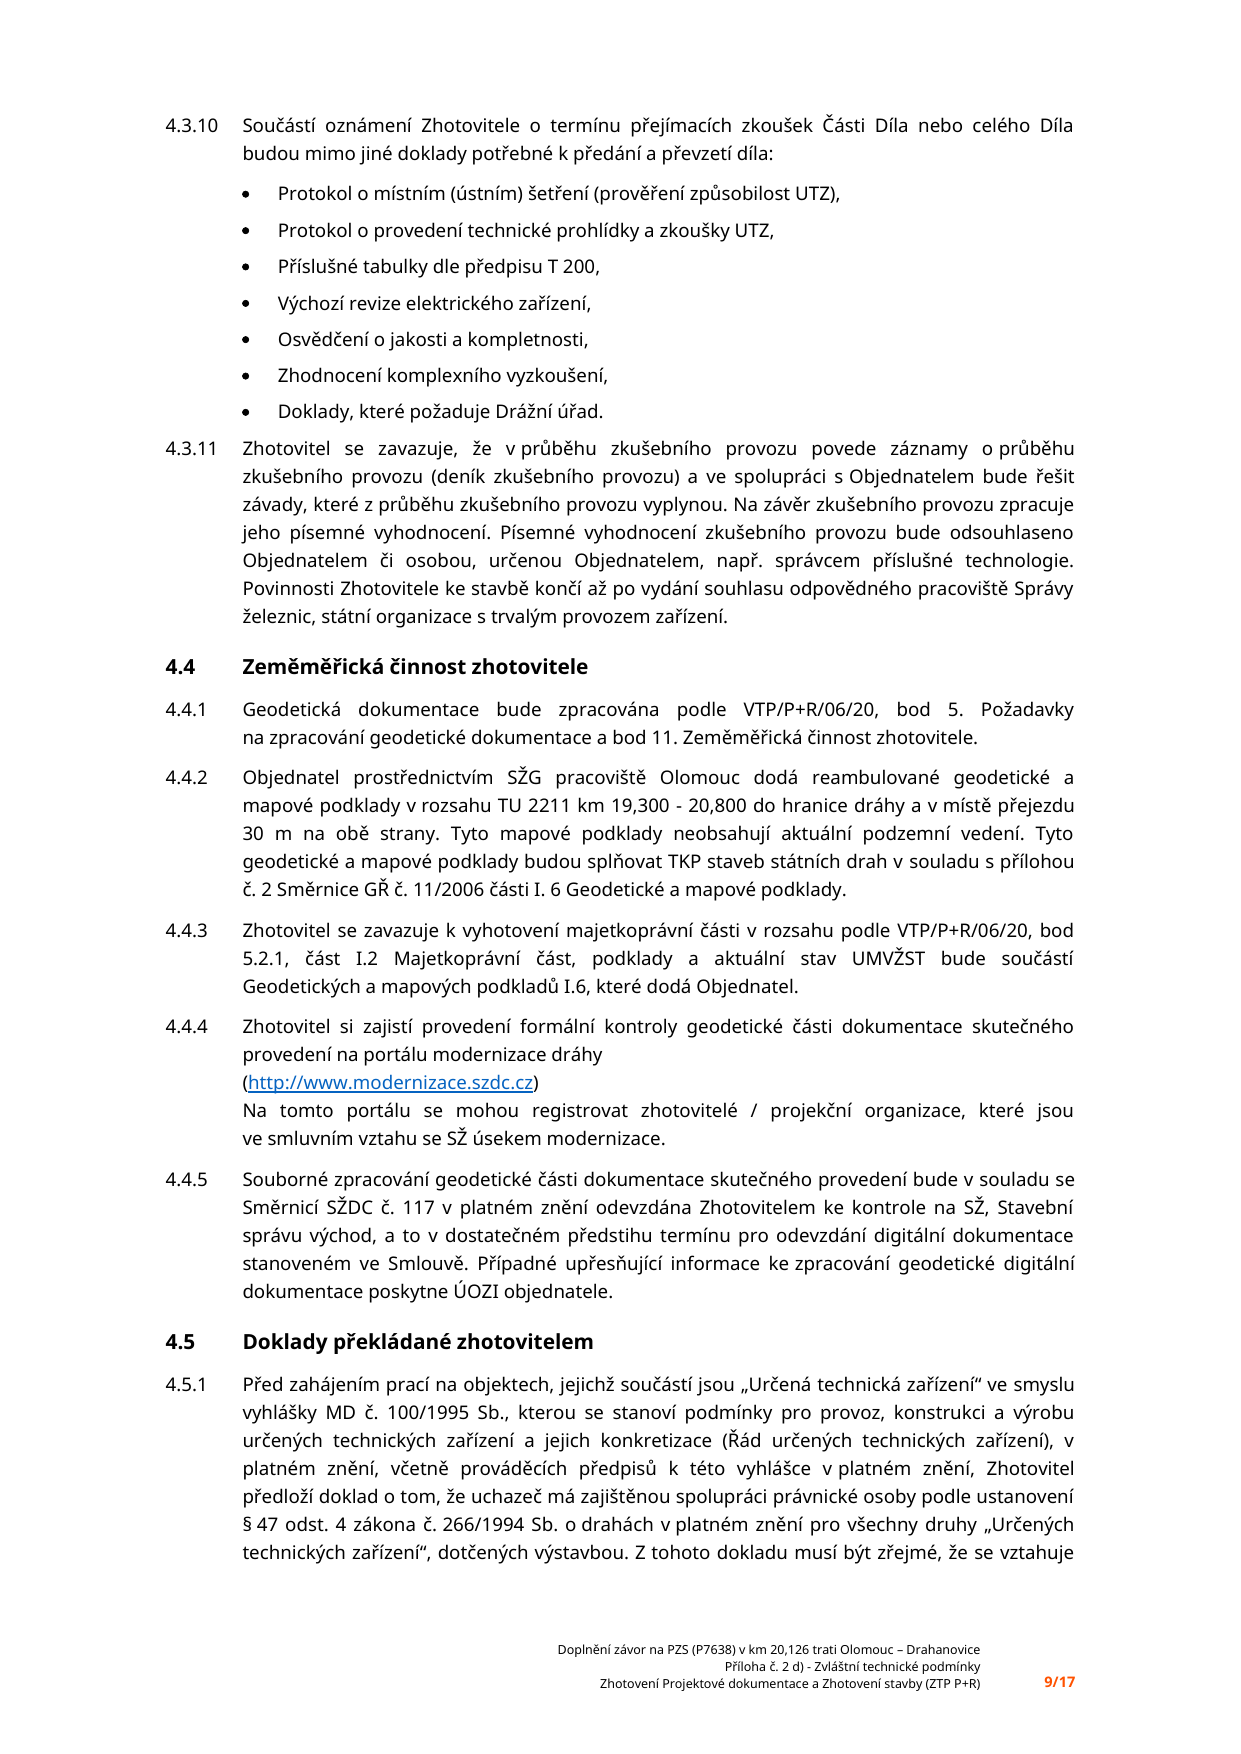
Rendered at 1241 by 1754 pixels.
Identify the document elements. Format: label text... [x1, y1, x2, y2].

text Doklady, které požaduje Drážní úřad. [242, 399, 1075, 424]
text Osvědčení o jakosti a kompletnosti, [242, 326, 1075, 352]
text Doklady překládané zhotovitelem [165, 1327, 1075, 1356]
list Na tomto portálu se mohou registrovat zhotovitelé / projekční organizace, které jsou ve smluvním vztahu se SŽ úsekem modernizace. [242, 1098, 1075, 1151]
text Souborné zpracování geodetické části dokumentace skutečného provedení bude v souladu se Směrnicí SŽDC č. 117 v platném znění odevzdána Zhotovitelem ke kontrole na SŽ, Stavební správu východ, a to v dostatečném předstihu termínu pro odevzdání digitální dokumentace stanoveném ve Smlouvě. Případné upřesňující informace ke zpracování geodetické digitální dokumentace poskytne ÚOZI objednatele. [165, 1166, 1075, 1304]
text Zeměměřická činnost zhotovitele [165, 652, 1075, 681]
text Objednatel prostřednictvím SŽG pracoviště Olomouc dodá reambulované geodetické a mapové podklady v rozsahu TU 2211 km 19,300 - 20,800 do hranice dráhy a v místě přejezdu 30 m na obě strany. Tyto mapové podklady neobsahují aktuální podzemní vedení. Tyto geodetické a mapové podklady budou splňovat TKP staveb státních drah v souladu s přílohou č. 2 Směrnice GŘ č. 11/2006 části I. 6 Geodetické a mapové podklady. [165, 764, 1075, 902]
text Zhotovitel si zajistí provedení formální kontroly geodetické části dokumentace skutečného provedení na portálu modernizace dráhy [165, 1014, 1075, 1067]
list (http://www.modernizace.szdc.cz) [242, 1070, 1075, 1095]
text Zhodnocení komplexního vyzkoušení, [242, 362, 1075, 388]
text Geodetická dokumentace bude zpracována podle VTP/P+R/06/20, bod 5. Požadavky na zpracování geodetické dokumentace a bod 11. Zeměměřická činnost zhotovitele. [165, 696, 1075, 749]
text Výchozí revize elektrického zařízení, [242, 290, 1075, 315]
text Zhotovitel se zavazuje, že v průběhu zkušebního provozu povede záznamy o průběhu zkušebního provozu (deník zkušebního provozu) a ve spolupráci s Objednatelem bude řešit závady, které z průběhu zkušebního provozu vyplynou. Na závěr zkušebního provozu zpracuje jeho písemné vyhodnocení. Písemné vyhodnocení zkušebního provozu bude odsouhlaseno Objednatelem či osobou, určenou Objednatelem, např. správcem příslušné technologie. Povinnosti Zhotovitele ke stavbě končí až po vydání souhlasu odpovědného pracoviště Správy železnic, státní organizace s trvalým provozem zařízení. [165, 435, 1075, 629]
text Součástí oznámení Zhotovitele o termínu přejímacích zkoušek Části Díla nebo celého Díla budou mimo jiné doklady potřebné k předání a převzetí díla: [165, 112, 1075, 166]
text Zhotovitel se zavazuje k vyhotovení majetkoprávní části v rozsahu podle VTP/P+R/06/20, bod 5.2.1, část I.2 Majetkoprávní část, podklady a aktuální stav UMVŽST bude součástí Geodetických a mapových podkladů I.6, které dodá Objednatel. [165, 917, 1075, 999]
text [165, 1371, 1075, 1564]
text Příslušné tabulky dle předpisu T 200, [242, 253, 1075, 279]
text Protokol o místním (ústním) šetření (prověření způsobilost UTZ), [242, 181, 1075, 206]
text Protokol o provedení technické prohlídky a zkoušky UTZ, [242, 217, 1075, 243]
